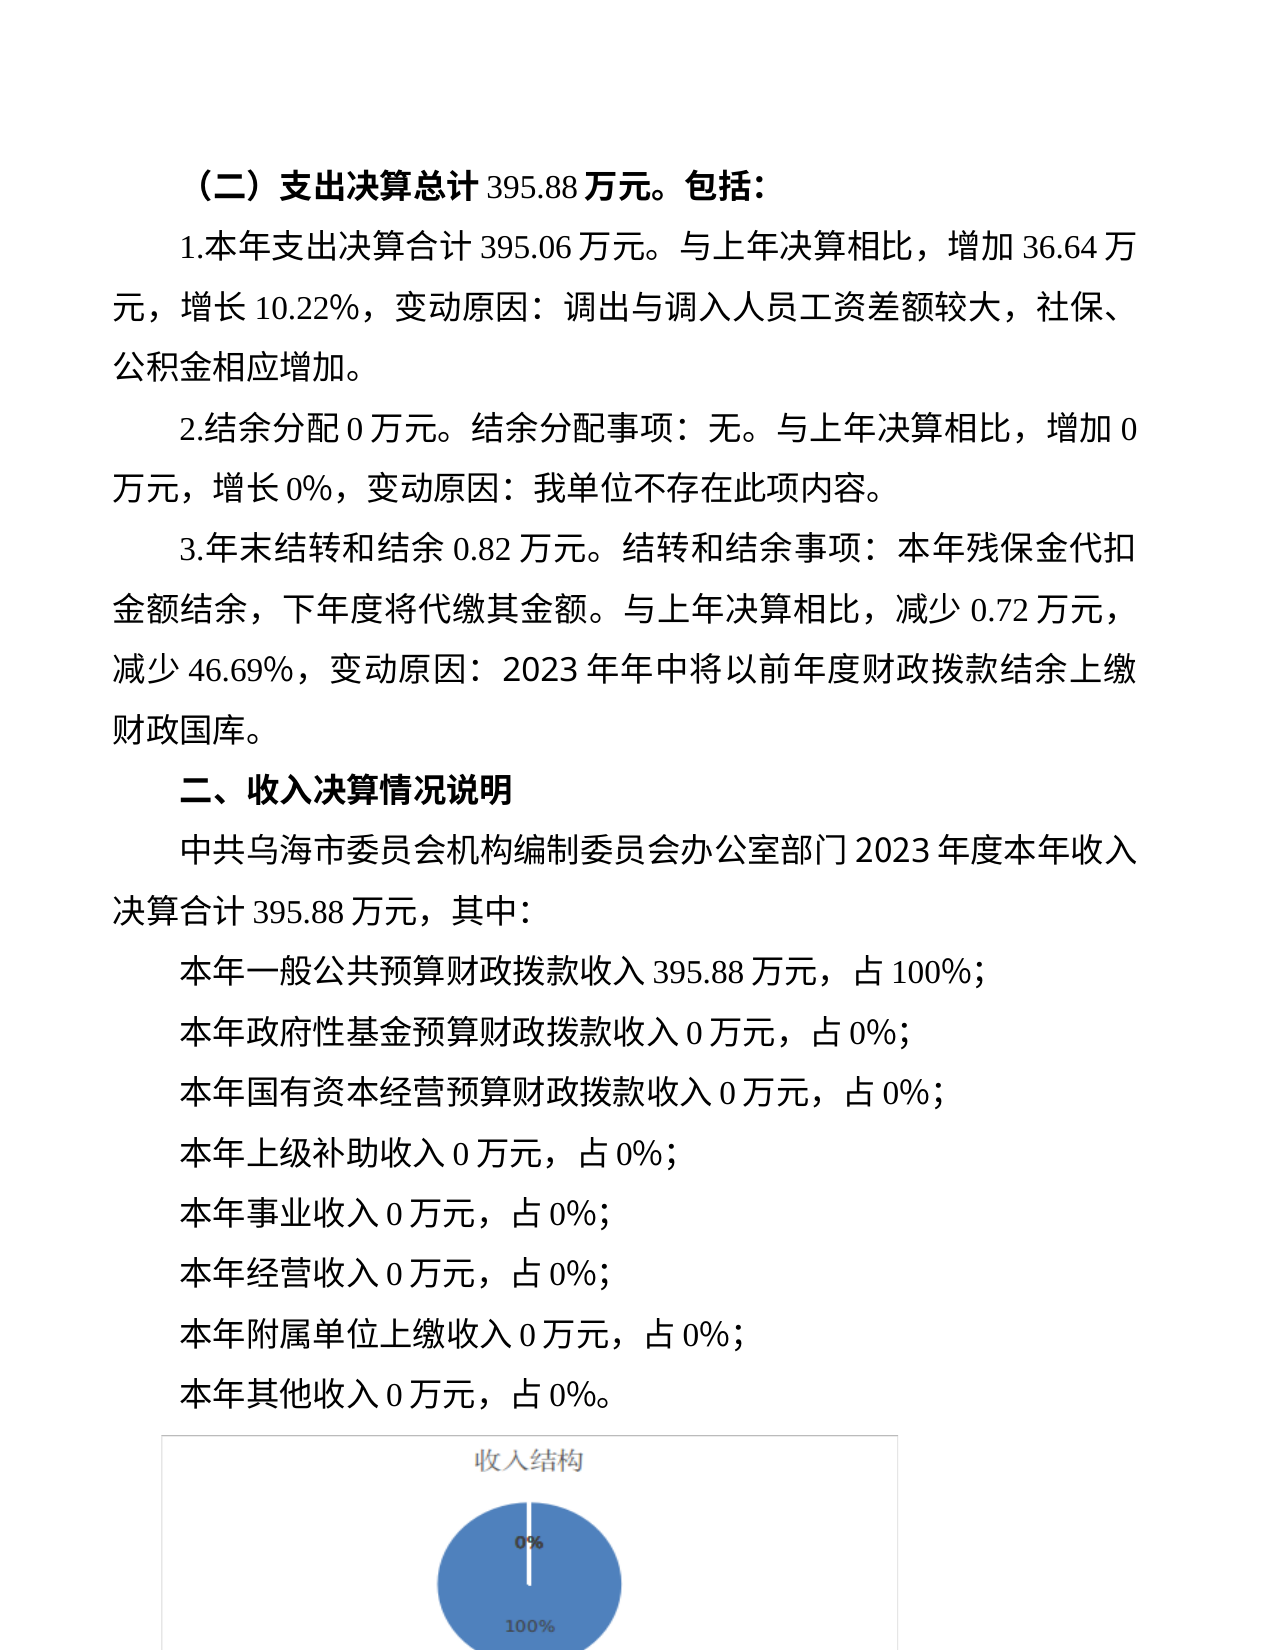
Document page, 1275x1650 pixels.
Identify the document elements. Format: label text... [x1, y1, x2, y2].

text 中共乌海市委员会机构编制委员会办公室部门2023年度本年收入决算合计395.88万元，其中： [112, 814, 1137, 935]
text 本年政府性基金预算财政拨款收入0万元，占0%； [112, 996, 1137, 1056]
text 本年一般公共预算财政拨款收入395.88万元，占100%； [112, 935, 1137, 996]
text 二、收入决算情况说明 [112, 754, 1137, 814]
text 本年上级补助收入0万元，占0%； [112, 1117, 1137, 1177]
text 本年其他收入0万元，占0%。 [112, 1358, 1137, 1419]
text 3.年末结转和结余0.82万元。结转和结余事项：本年残保金代扣金额结余，下年度将代缴其金额。与上年决算相比，减少0.72万元，减少46.69%，变动原因：2023年年中将以前年度财政拨款结余上缴财政国库。 [112, 512, 1137, 754]
picture [161, 1434, 899, 1650]
text 本年事业收入0万元，占0%； [112, 1177, 1137, 1237]
text 2.结余分配0万元。结余分配事项：无。与上年决算相比，增加0万元，增长0%，变动原因：我单位不存在此项内容。 [112, 392, 1137, 512]
text 本年经营收入0万元，占0%； [112, 1237, 1137, 1298]
text 本年附属单位上缴收入0万元，占0%； [112, 1298, 1137, 1358]
text 本年国有资本经营预算财政拨款收入0万元，占0%； [112, 1056, 1137, 1117]
text 1.本年支出决算合计395.06万元。与上年决算相比，增加36.64万元，增长10.22%，变动原因：调出与调入人员工资差额较大，社保、公积金相应增加。 [112, 210, 1137, 392]
text （二）支出决算总计395.88万元。包括： [112, 150, 1137, 210]
